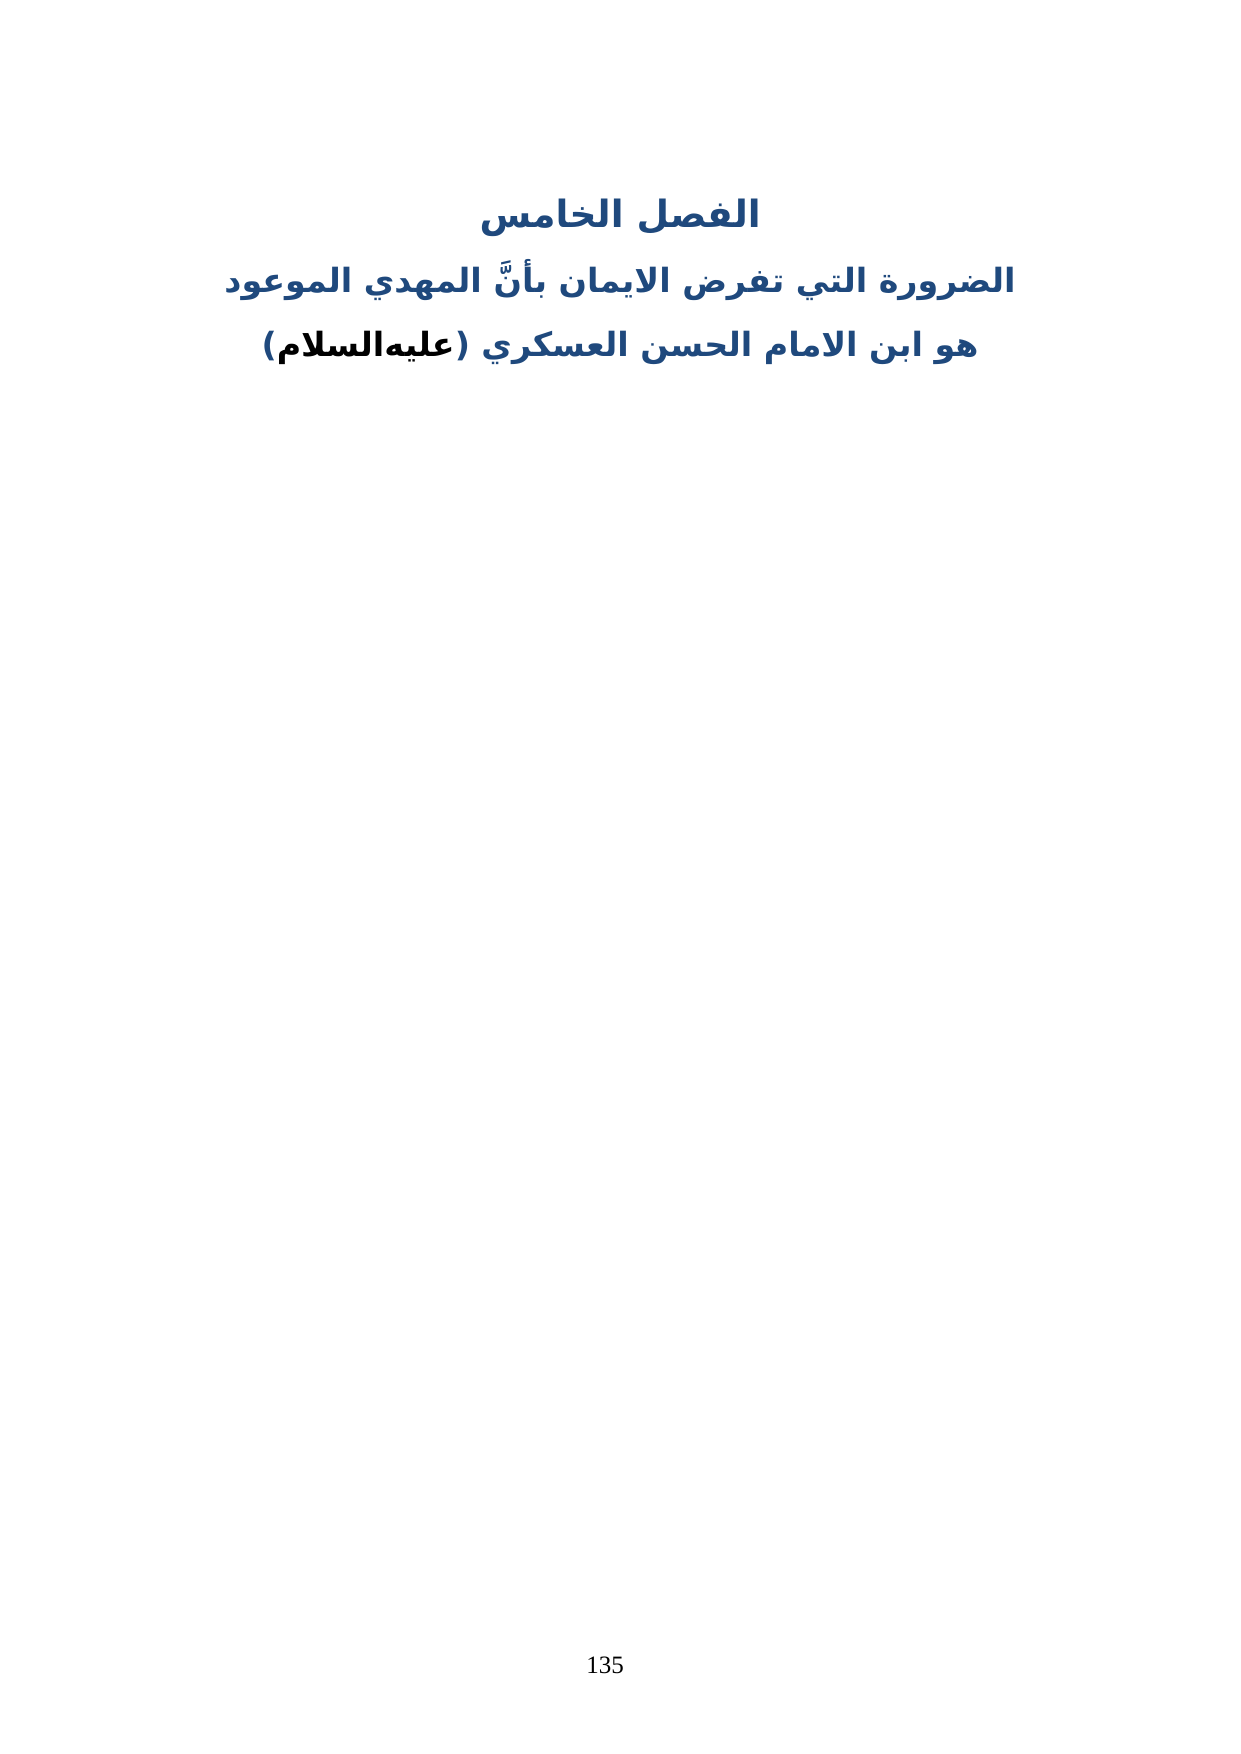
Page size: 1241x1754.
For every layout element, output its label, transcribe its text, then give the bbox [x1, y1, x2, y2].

subtitle الضرورة التي تفرض الايمان بأنَّ المهدي الموعود [150, 261, 1090, 300]
subtitle الفصل الخامس [150, 192, 1090, 236]
subtitle هو ابن الامام الحسن العسكري (عليه‌السلام) [150, 325, 1090, 364]
